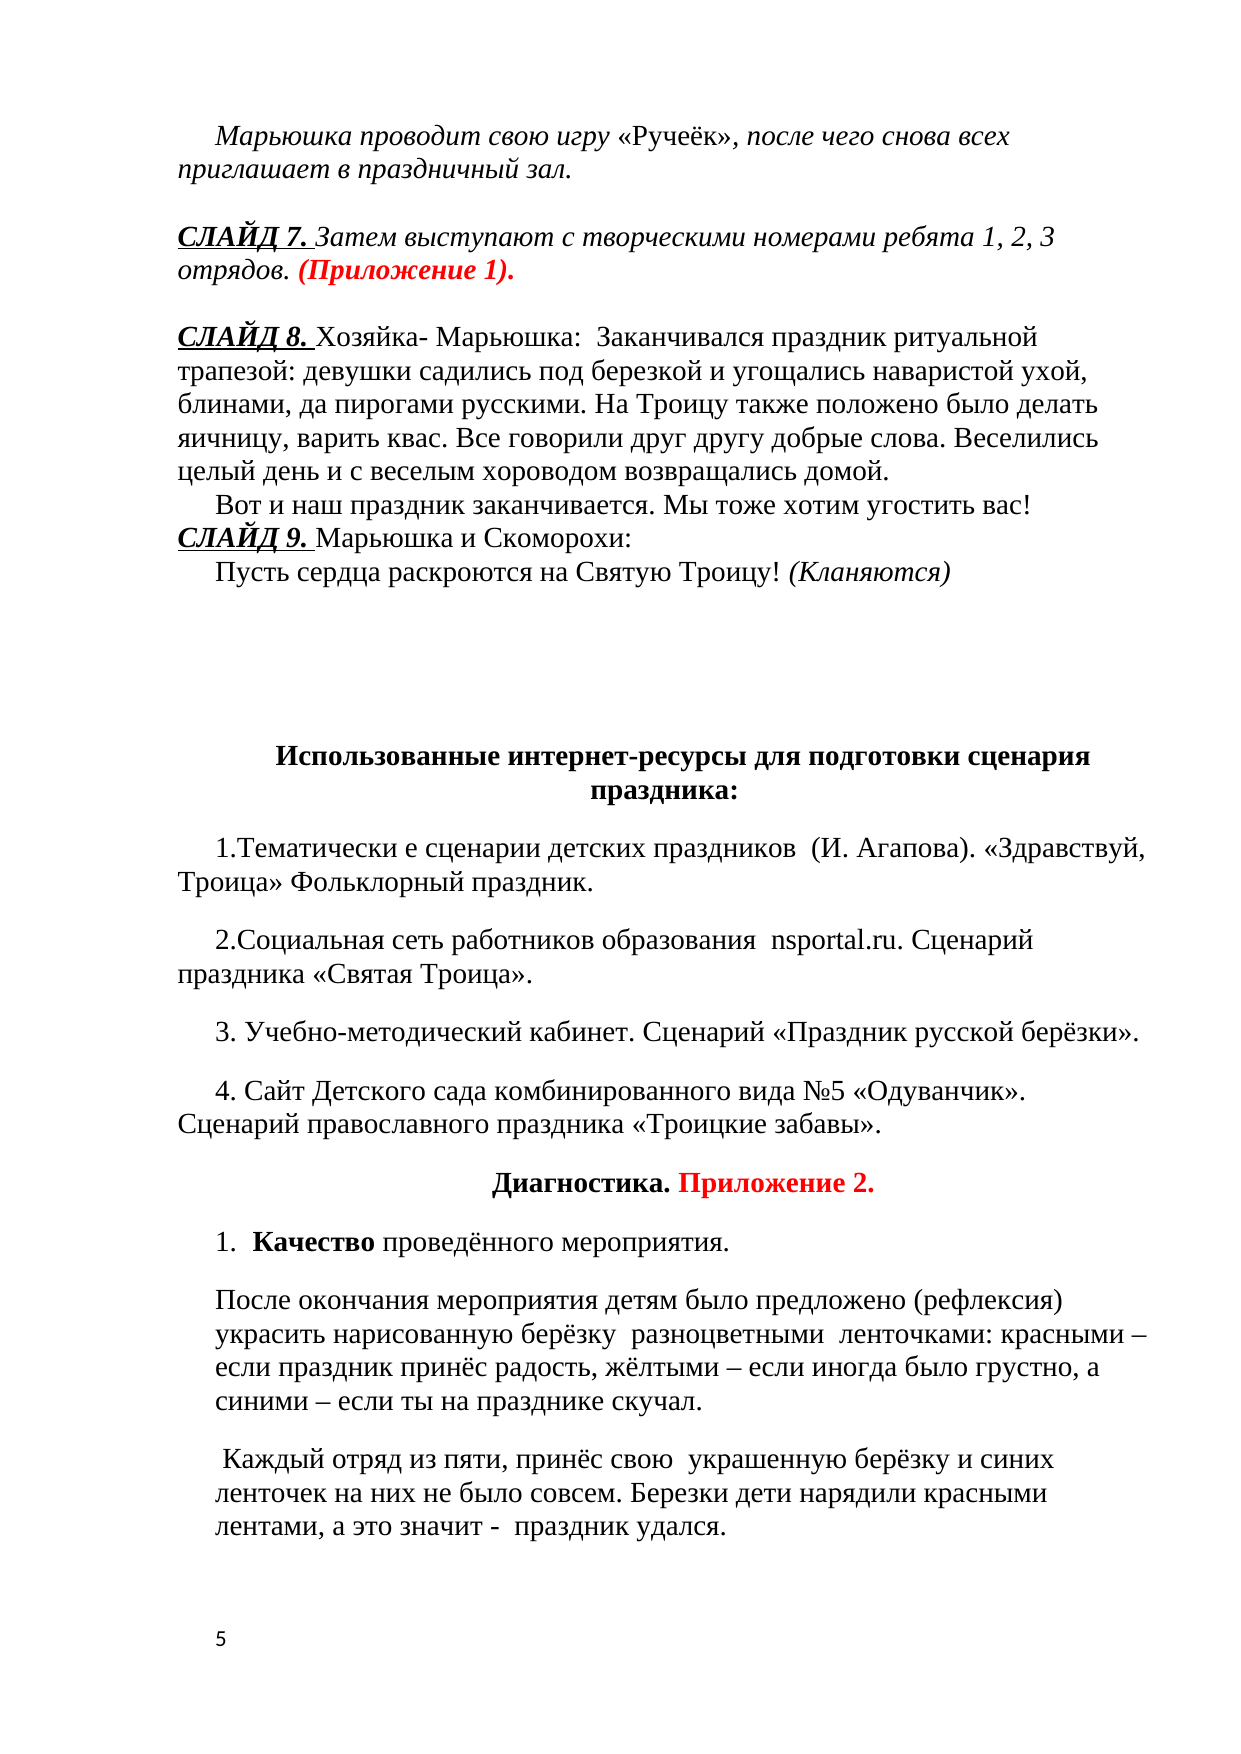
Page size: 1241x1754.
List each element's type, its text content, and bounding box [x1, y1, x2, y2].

text Пусть сердца раскроются на Святую Троицу! (Кланяются) [177, 554, 1152, 588]
list Качество проведённого мероприятия. [215, 1224, 1152, 1257]
text СЛАЙД 8. Хозяйка- Марьюшка: Заканчивался праздник ритуальной трапезой: девушки садились под березкой и угощались наваристой ухой, блинами, да пирогами русскими. На Троицу также положено было делать яичницу, варить квас. Все говорили друг другу добрые слова. Веселились целый день и с веселым хороводом возвращались домой. [177, 319, 1152, 487]
text Марьюшка проводит свою игру «Ручеёк», после чего снова всех приглашает в праздничный зал. [177, 118, 1152, 185]
text Каждый отряд из пяти, принёс свою украшенную берёзку и синих ленточек на них не было совсем. Березки дети нарядили красными лентами, а это значит - праздник удался. [215, 1441, 1152, 1542]
text Вот и наш праздник заканчивается. Мы тоже хотим угостить вас! [177, 487, 1152, 521]
text СЛАЙД 7. Затем выступают с творческими номерами ребята 1, 2, 3 отрядов. (Приложение 1). [177, 219, 1152, 286]
text СЛАЙД 9. Марьюшка и Скоморохи: [177, 521, 1152, 554]
text 2.Социальная сеть работников образования nsportal.ru. Сценарий праздника «Святая Троица». [177, 922, 1152, 989]
text Использованные интернет-ресурсы для подготовки сценария праздника: [177, 738, 1152, 805]
text 3. Учебно-методический кабинет. Сценарий «Праздник русской берёзки». [177, 1014, 1152, 1048]
text Диагностика. Приложение 2. [177, 1165, 1152, 1199]
text 1.Тематически е сценарии детских праздников (И. Агапова). «Здравствуй, Троица» Фольклорный праздник. [177, 830, 1152, 897]
text После окончания мероприятия детям было предложено (рефлексия) украсить нарисованную берёзку разноцветными ленточками: красными – если праздник принёс радость, жёлтыми – если иногда было грустно, а синими – если ты на празднике скучал. [215, 1282, 1152, 1416]
text 4. Сайт Детского сада комбинированного вида №5 «Одуванчик». Сценарий православного праздника «Троицкие забавы». [177, 1073, 1152, 1140]
